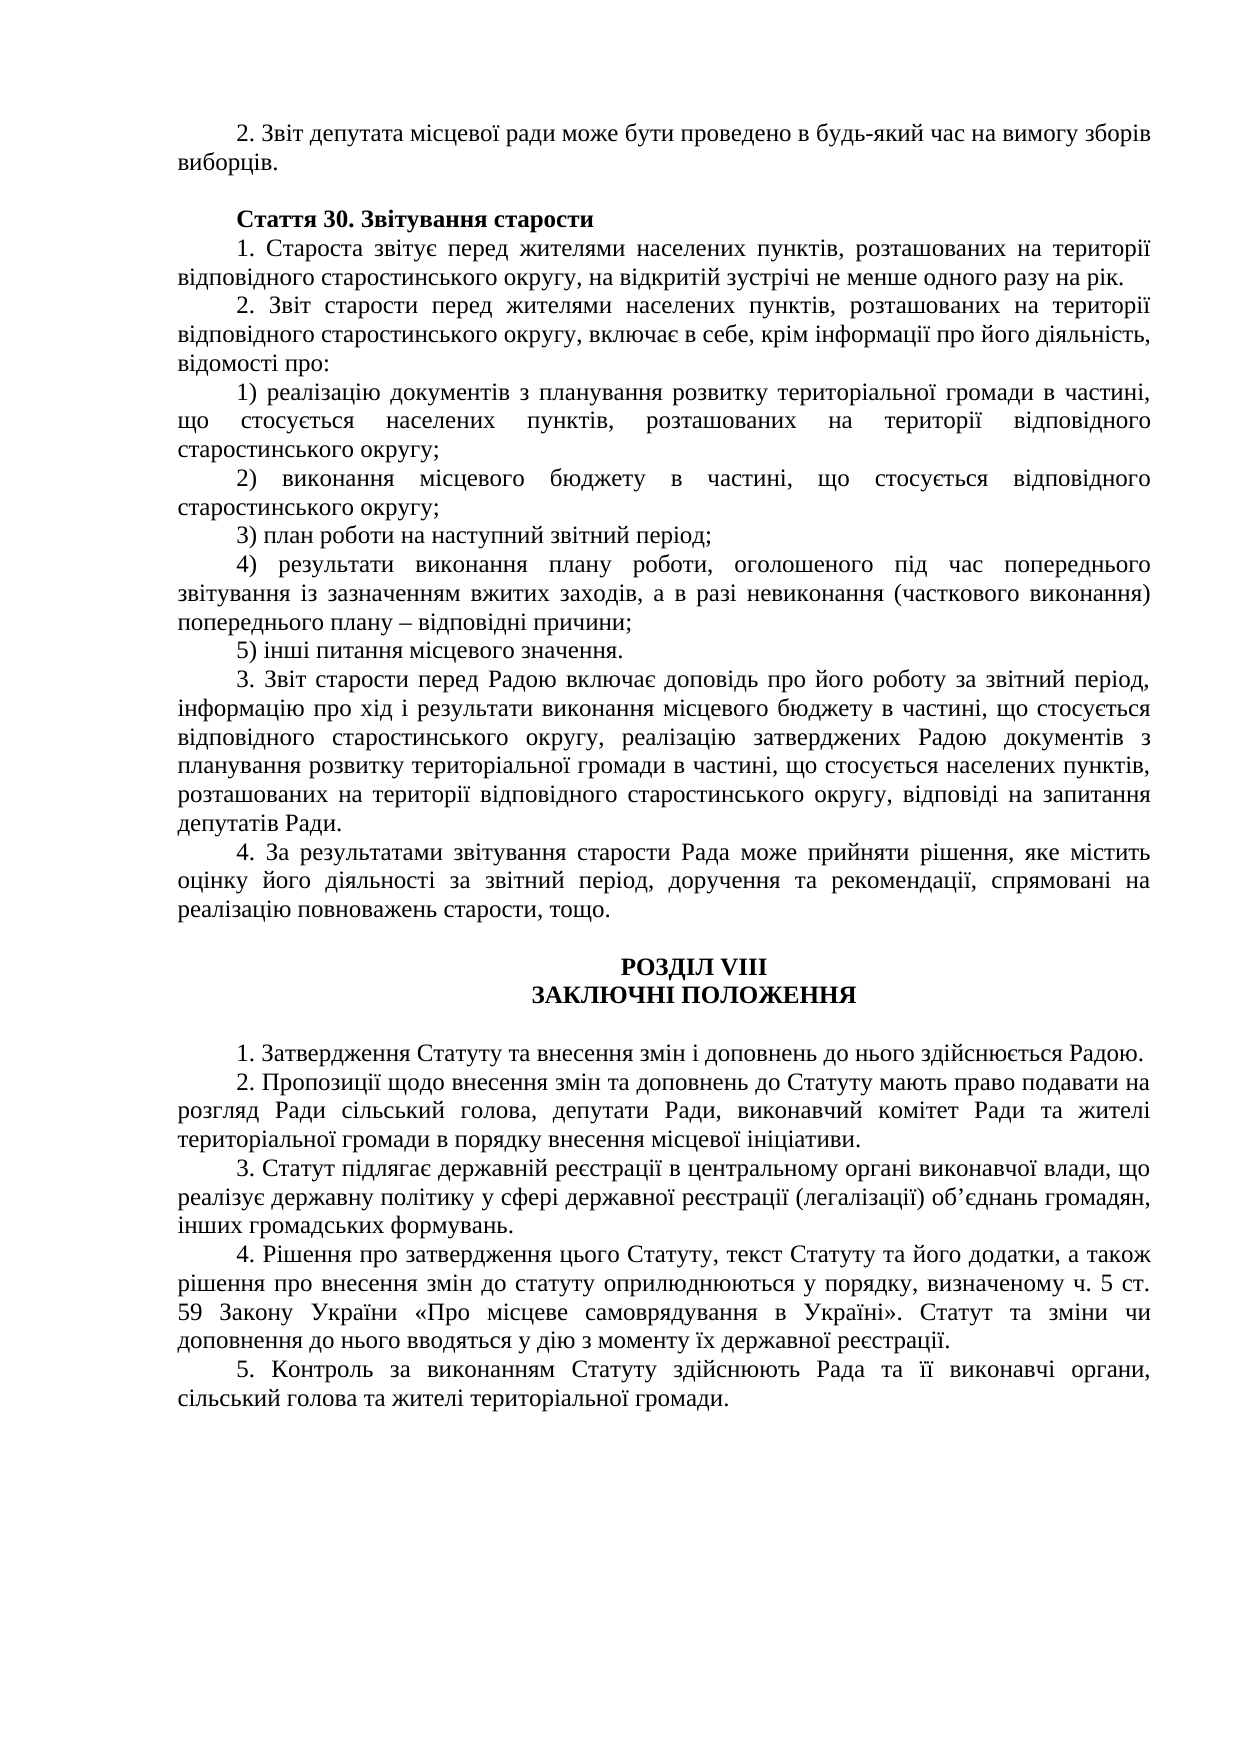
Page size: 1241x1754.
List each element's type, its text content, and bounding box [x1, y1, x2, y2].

text РОЗДІЛ VІІІ [177, 952, 1152, 981]
text 5) інші питання місцевого значення. [177, 636, 1152, 664]
text 3. Звіт старости перед Радою включає доповідь про його роботу за звітний період, інформацію про хід і результати виконання місцевого бюджету в частині, що стосується відповідного старостинського округу, реалізацію затверджених Радою документів з планування розвитку територіальної громади в частині, що стосується населених пунктів, розташованих на території відповідного старостинського округу, відповіді на запитання депутатів Ради. [177, 664, 1152, 837]
text 3) план роботи на наступний звітний період; [177, 521, 1152, 549]
text 4. За результатами звітування старости Рада може прийняти рішення, яке містить оцінку його діяльності за звітний період, доручення та рекомендації, спрямовані на реалізацію повноважень старости, тощо. [177, 837, 1152, 923]
text 1) реалізацію документів з планування розвитку територіальної громади в частині, що стосується населених пунктів, розташованих на території відповідного старостинського округу; [177, 377, 1152, 463]
text 2. Звіт старости перед жителями населених пунктів, розташованих на території відповідного старостинського округу, включає в себе, крім інформації про його діяльність, відомості про: [177, 291, 1152, 377]
text 1. Староста звітує перед жителями населених пунктів, розташованих на території відповідного старостинського округу, на відкритій зустрічі не менше одного разу на рік. [177, 233, 1152, 291]
text 2. Звіт депутата місцевої ради може бути проведено в будь-який час на вимогу зборів виборців. [177, 118, 1152, 176]
text 4) результати виконання плану роботи, оголошеного під час попереднього звітування із зазначенням вжитих заходів, а в разі невиконання (часткового виконання) попереднього плану – відповідні причини; [177, 549, 1152, 636]
text 4. Рішення про затвердження цього Статуту, текст Статуту та його додатки, а також рішення про внесення змін до статуту оприлюднюються у порядку, визначеному ч. 5 ст. 59 Закону України «Про місцеве самоврядування в Україні». Статут та зміни чи доповнення до нього вводяться у дію з моменту їх державної реєстрації. [177, 1239, 1152, 1354]
text 5. Контроль за виконанням Статуту здійснюють Рада та її виконавчі органи, сільський голова та жителі територіальної громади. [177, 1354, 1152, 1412]
text Стаття 30. Звітування старости [177, 204, 1152, 233]
text 2. Пропозиції щодо внесення змін та доповнень до Статуту мають право подавати на розгляд Ради сільський голова, депутати Ради, виконавчий комітет Ради та жителі територіальної громади в порядку внесення місцевої ініціативи. [177, 1067, 1152, 1153]
text 2) виконання місцевого бюджету в частині, що стосується відповідного старостинського округу; [177, 463, 1152, 521]
text 1. Затвердження Статуту та внесення змін і доповнень до нього здійснюється Радою. [177, 1038, 1152, 1067]
text 3. Статут підлягає державній реєстрації в центральному органі виконавчої влади, що реалізує державну політику у сфері державної реєстрації (легалізації) об’єднань громадян, інших громадських формувань. [177, 1153, 1152, 1239]
text ЗАКЛЮЧНІ ПОЛОЖЕННЯ [177, 981, 1152, 1009]
